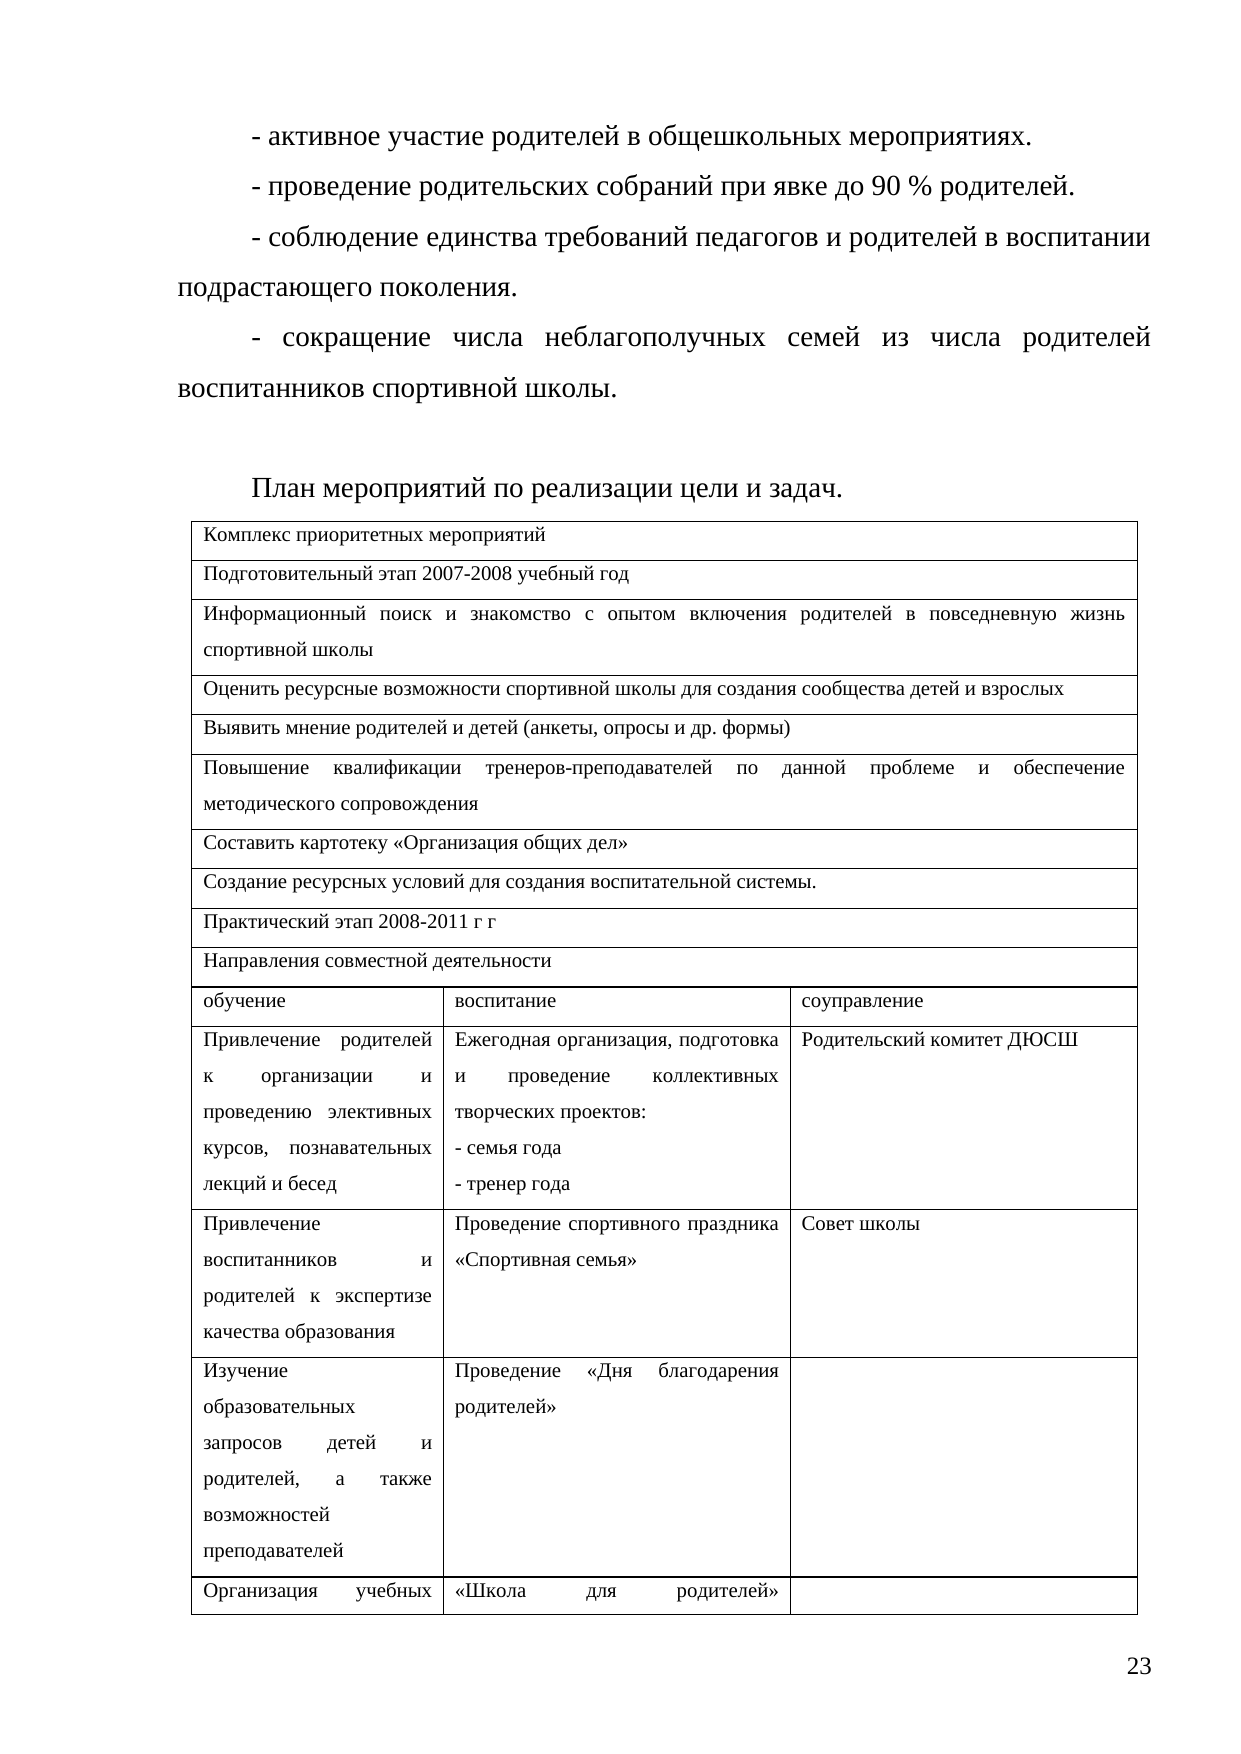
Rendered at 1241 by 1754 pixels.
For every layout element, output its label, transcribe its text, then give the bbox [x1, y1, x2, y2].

table_cell Ежегодная организация, подготовка и проведение коллективных творческих проектов: - семья года - тренер года [444, 1027, 790, 1209]
table_cell соуправление [791, 988, 1137, 1026]
table_cell Повышение квалификации тренеров-преподавателей по данной проблеме и обеспечение методического сопровождения [192, 755, 1137, 829]
text - сокращение числа неблагополучных семей из числа родителей воспитанников спортивной школы. [177, 319, 1152, 403]
table_cell Родительский комитет ДЮСШ [791, 1027, 1137, 1209]
table_cell воспитание [444, 988, 790, 1026]
table_cell Оценить ресурсные возможности спортивной школы для создания сообщества детей и взрослых [192, 676, 1137, 714]
table_cell Привлечение родителей к организации и проведению элективных курсов, познавательных лекций и бесед [192, 1027, 443, 1209]
table_cell Проведение спортивного праздника «Спортивная семья» [444, 1210, 790, 1357]
table_cell Совет школы [791, 1210, 1137, 1357]
table_header Комплекс приоритетных мероприятий [192, 522, 1137, 560]
text - проведение родительских собраний при явке до 90 % родителей. [177, 168, 1152, 202]
table_cell Выявить мнение родителей и детей (анкеты, опросы и др. формы) [192, 715, 1137, 753]
table_cell Практический этап 2008- г [192, 909, 1137, 947]
table_cell Проведение «Дня благодарения родителей» [444, 1358, 790, 1576]
table_cell Подготовительный этап 2007-2008 учебный год [192, 561, 1137, 599]
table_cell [192, 1578, 443, 1613]
text - активное участие родителей в общешкольных мероприятиях. [177, 118, 1152, 152]
table_cell Привлечение воспитанников и родителей к экспертизе качества образования [192, 1210, 443, 1357]
table_cell [791, 1578, 1137, 1613]
table_cell Изучение образовательных запросов детей и родителей, а также возможностей преподавателей [192, 1358, 443, 1576]
table_cell Создание ресурсных условий для создания воспитательной системы. [192, 869, 1137, 908]
text - соблюдение единства требований педагогов и родителей в воспитании подрастающего поколения. [177, 219, 1152, 303]
text План мероприятий по реализации цели и задач. [177, 470, 1152, 504]
table_cell [791, 1358, 1137, 1576]
table_cell обучение [192, 988, 443, 1026]
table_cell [444, 1578, 790, 1613]
table_cell Направления совместной деятельности [192, 948, 1137, 986]
table_cell Составить картотеку «Организация общих дел» [192, 830, 1137, 868]
table_cell Информационный поиск и знакомство с опытом включения родителей в повседневную жизнь спортивной школы [192, 600, 1137, 675]
